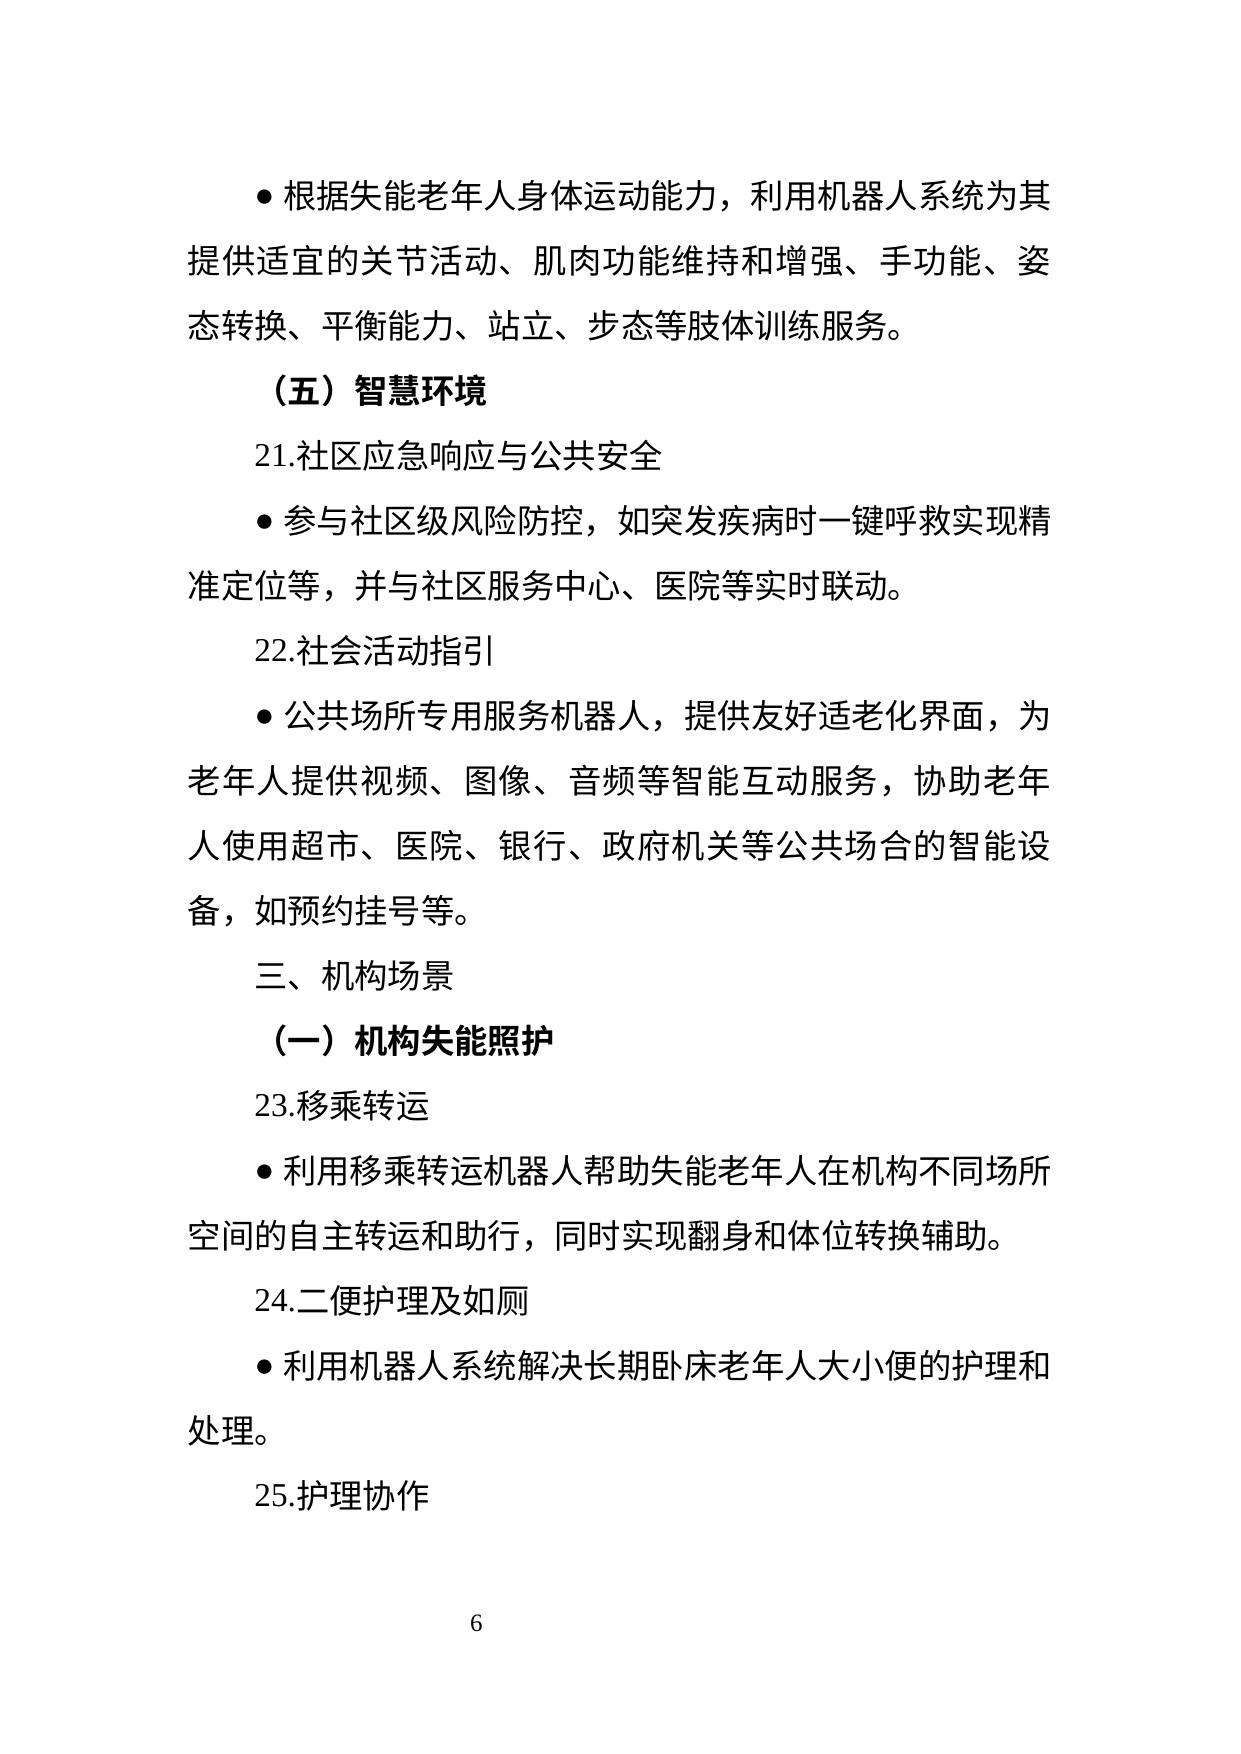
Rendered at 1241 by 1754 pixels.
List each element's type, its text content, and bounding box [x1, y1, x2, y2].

list ● 利用机器人系统解决长期卧床老年人大小便的护理和处理。 [187, 1332, 1053, 1462]
text 24.二便护理及如厕 [187, 1267, 1053, 1332]
text 21.社区应急响应与公共安全 [187, 422, 1053, 487]
list ● 参与社区级风险防控，如突发疾病时一键呼救实现精准定位等，并与社区服务中心、医院等实时联动。 [187, 487, 1053, 617]
list ● 利用移乘转运机器人帮助失能老年人在机构不同场所空间的自主转运和助行，同时实现翻身和体位转换辅助。 [187, 1137, 1053, 1267]
text 22.社会活动指引 [187, 617, 1053, 682]
text 23.移乘转运 [187, 1072, 1053, 1137]
list ● 根据失能老年人身体运动能力，利用机器人系统为其提供适宜的关节活动、肌肉功能维持和增强、手功能、姿态转换、平衡能力、站立、步态等肢体训练服务。 [187, 162, 1053, 357]
text 三、机构场景 [187, 942, 1053, 1007]
text 25.护理协作 [187, 1462, 1053, 1527]
text （一）机构失能照护 [187, 1007, 1053, 1072]
list ● 公共场所专用服务机器人，提供友好适老化界面，为老年人提供视频、图像、音频等智能互动服务，协助老年人使用超市、医院、银行、政府机关等公共场合的智能设备，如预约挂号等。 [187, 682, 1053, 942]
text （五）智慧环境 [187, 357, 1053, 422]
